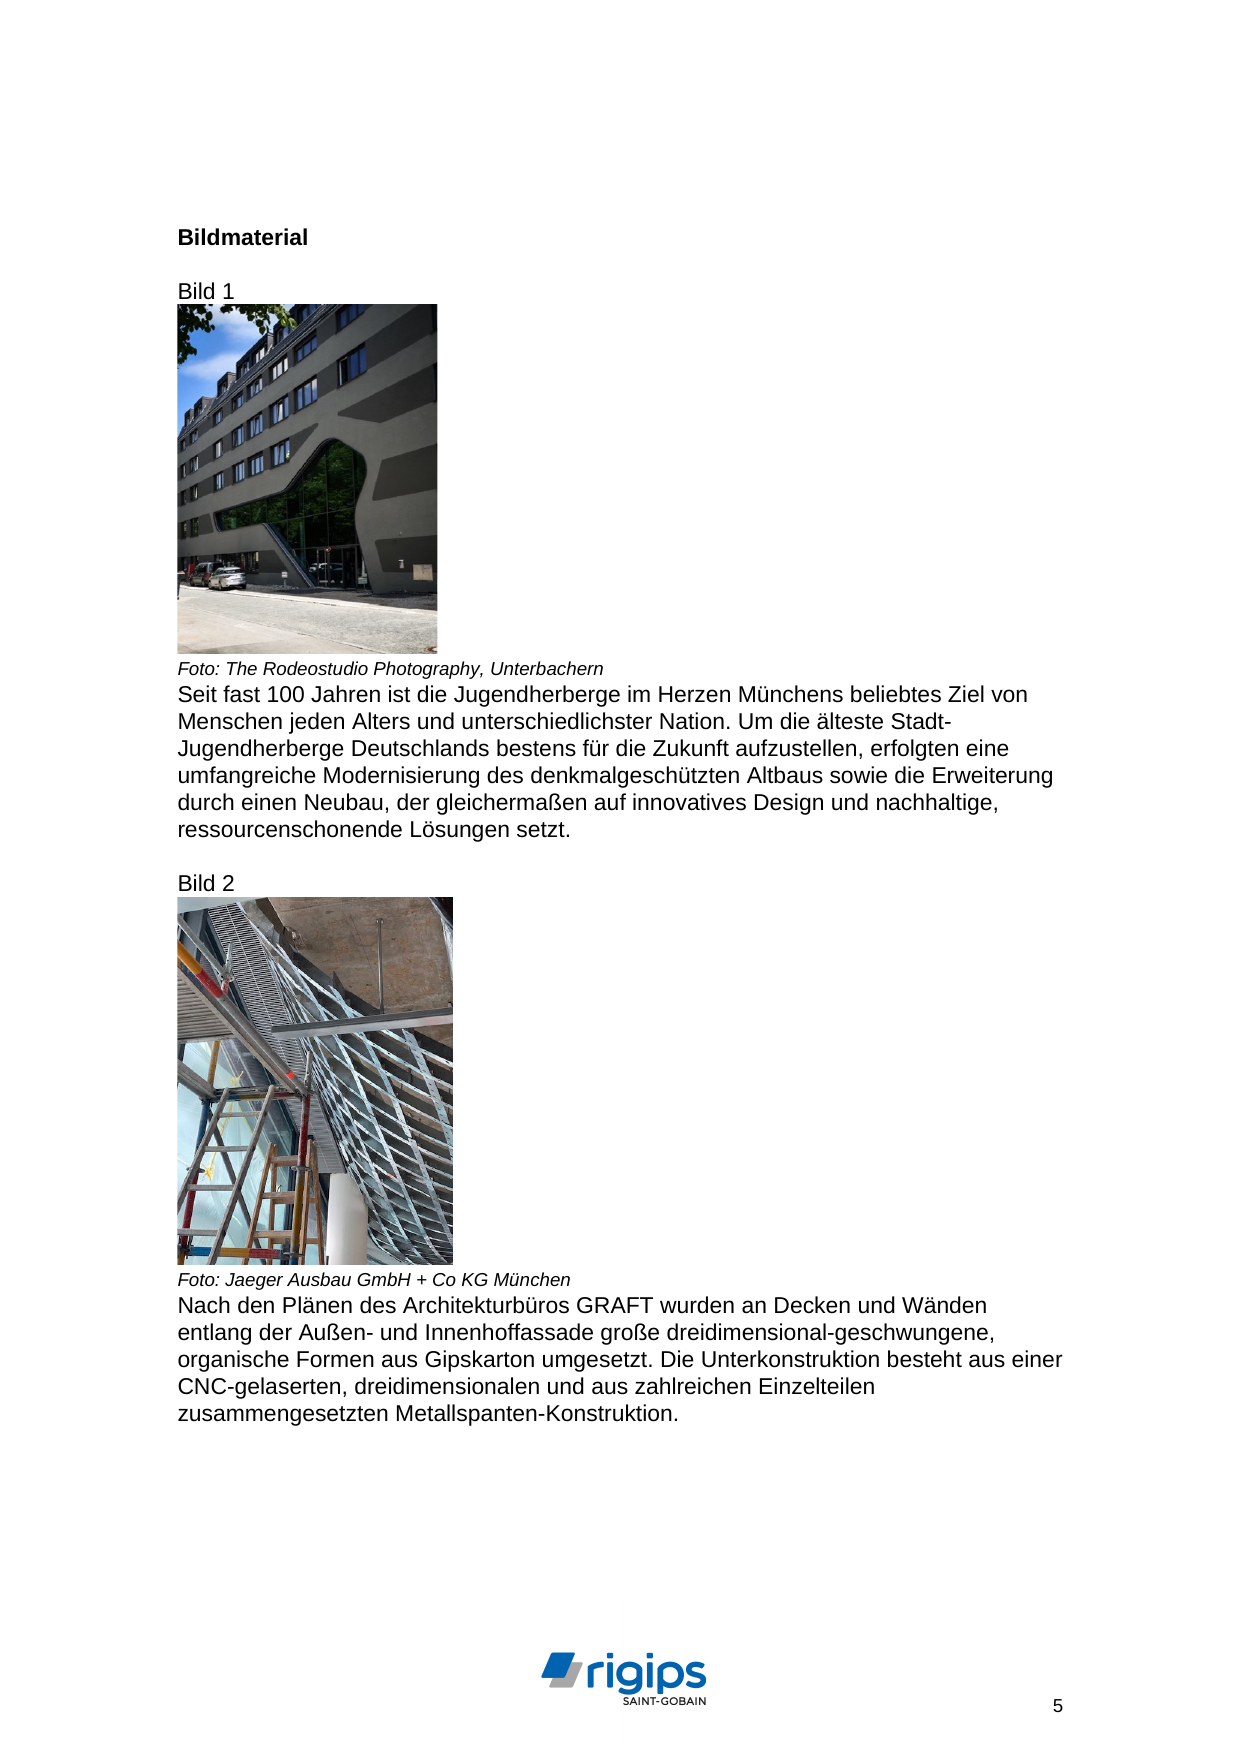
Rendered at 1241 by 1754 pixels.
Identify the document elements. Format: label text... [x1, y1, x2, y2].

text Bildmaterial [177, 223, 1063, 250]
text Seit fast 100 Jahren ist die Jugendherberge im Herzen Münchens beliebtes Ziel von Menschen jeden Alters und unterschiedlichster Nation. Um die älteste Stadt-Jugendherberge Deutschlands bestens für die Zukunft aufzustellen, erfolgten eine umfangreiche Modernisierung des denkmalgeschützten Altbaus sowie die Erweiterung durch einen Neubau, der gleichermaßen auf innovatives Design und nachhaltige, ressourcenschonende Lösungen setzt. [177, 681, 1063, 843]
picture [177, 304, 438, 654]
text Foto: The Rodeostudio Photography, Unterbachern [177, 653, 1063, 681]
text Foto: Jaeger Ausbau GmbH + Co KG München [177, 1264, 1063, 1292]
text Nach den Plänen des Architekturbüros GRAFT wurden an Decken und Wänden entlang der Außen- und Innenhoffassade große dreidimensional-geschwungene, organische Formen aus Gipskarton umgesetzt. Die Unterkonstruktion besteht aus einer CNC-gelaserten, dreidimensionalen und aus zahlreichen Einzelteilen zusammengesetzten Metallspanten-Konstruktion. [177, 1292, 1063, 1427]
picture [4, 1593, 1241, 1746]
text Bild 2 [177, 870, 1063, 897]
text Bild 1 [177, 277, 1063, 304]
picture [177, 897, 453, 1265]
